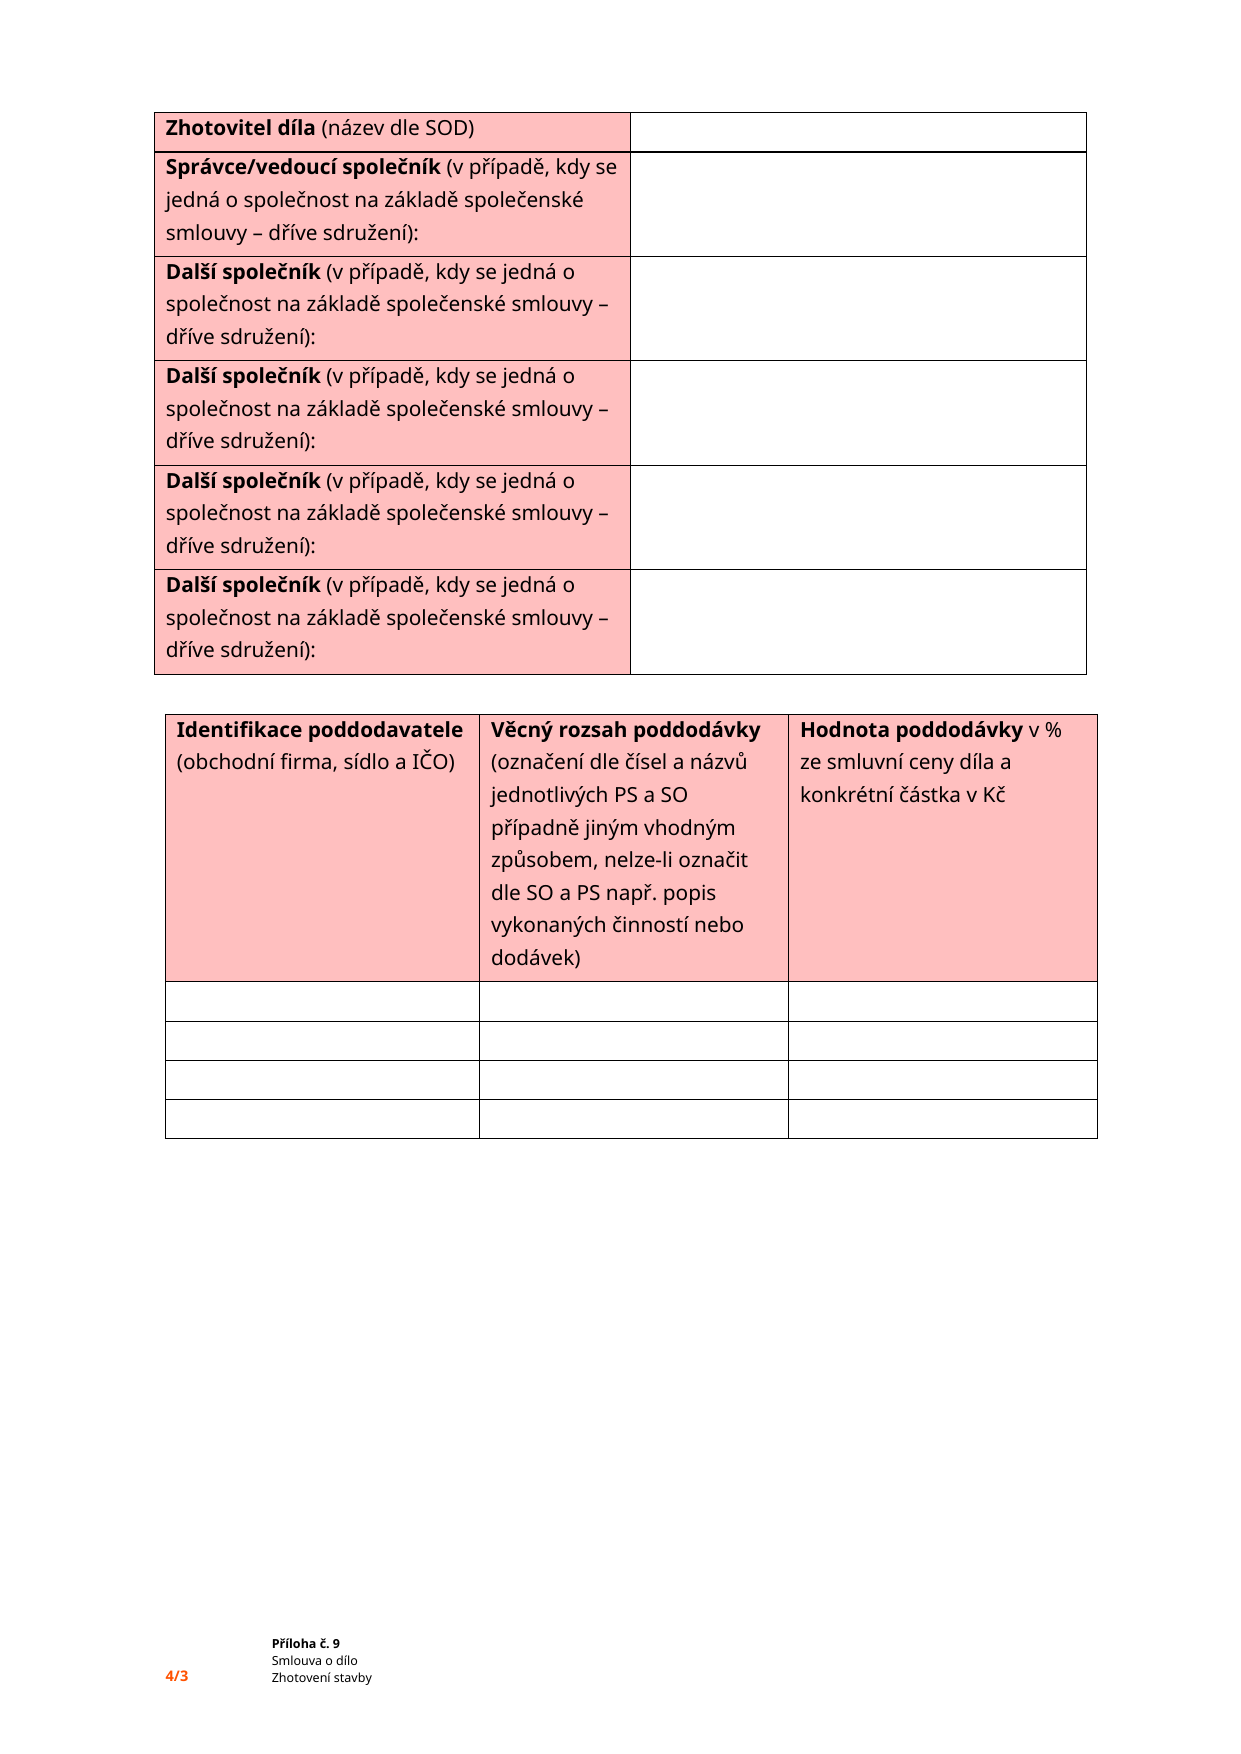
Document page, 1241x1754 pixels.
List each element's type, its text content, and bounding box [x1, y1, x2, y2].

table_cell [789, 1061, 1097, 1099]
table_header [631, 113, 1086, 151]
table_cell [480, 1022, 788, 1060]
table_cell Další společník (v případě, kdy se jedná o společnost na základě společenské smlouvy – dříve sdružení): [155, 361, 630, 465]
table_header Věcný rozsah poddodávky (označení dle čísel a názvů jednotlivých PS a SO případně jiným vhodným způsobem, nelze-li označit dle SO a PS např. popis vykonaných činností nebo dodávek) [480, 715, 788, 981]
table_cell [631, 570, 1086, 674]
table_cell [789, 1022, 1097, 1060]
table_cell [166, 982, 479, 1021]
table_cell Další společník (v případě, kdy se jedná o společnost na základě společenské smlouvy – dříve sdružení): [155, 570, 630, 674]
table_header Identifikace poddodavatele (obchodní firma, sídlo a IČO) [166, 715, 479, 981]
table_cell [631, 361, 1086, 465]
table_cell [789, 982, 1097, 1021]
table_cell [480, 1100, 788, 1138]
table_cell [166, 1022, 479, 1060]
table_cell Další společník (v případě, kdy se jedná o společnost na základě společenské smlouvy – dříve sdružení): [155, 257, 630, 360]
table_header Zhotovitel díla (název dle SOD) [155, 113, 630, 151]
table_cell Další společník (v případě, kdy se jedná o společnost na základě společenské smlouvy – dříve sdružení): [155, 466, 630, 569]
table_header Hodnota poddodávky v % ze smluvní ceny díla a konkrétní částka v Kč [789, 715, 1097, 981]
table_cell [631, 257, 1086, 360]
table_cell [631, 466, 1086, 569]
table_cell [166, 1100, 479, 1138]
table_cell Správce/vedoucí společník (v případě, kdy se jedná o společnost na základě společenské smlouvy – dříve sdružení): [155, 153, 630, 256]
table_cell [166, 1061, 479, 1099]
table_cell [631, 153, 1086, 256]
table_cell [480, 1061, 788, 1099]
table_cell [480, 982, 788, 1021]
table_cell [789, 1100, 1097, 1138]
